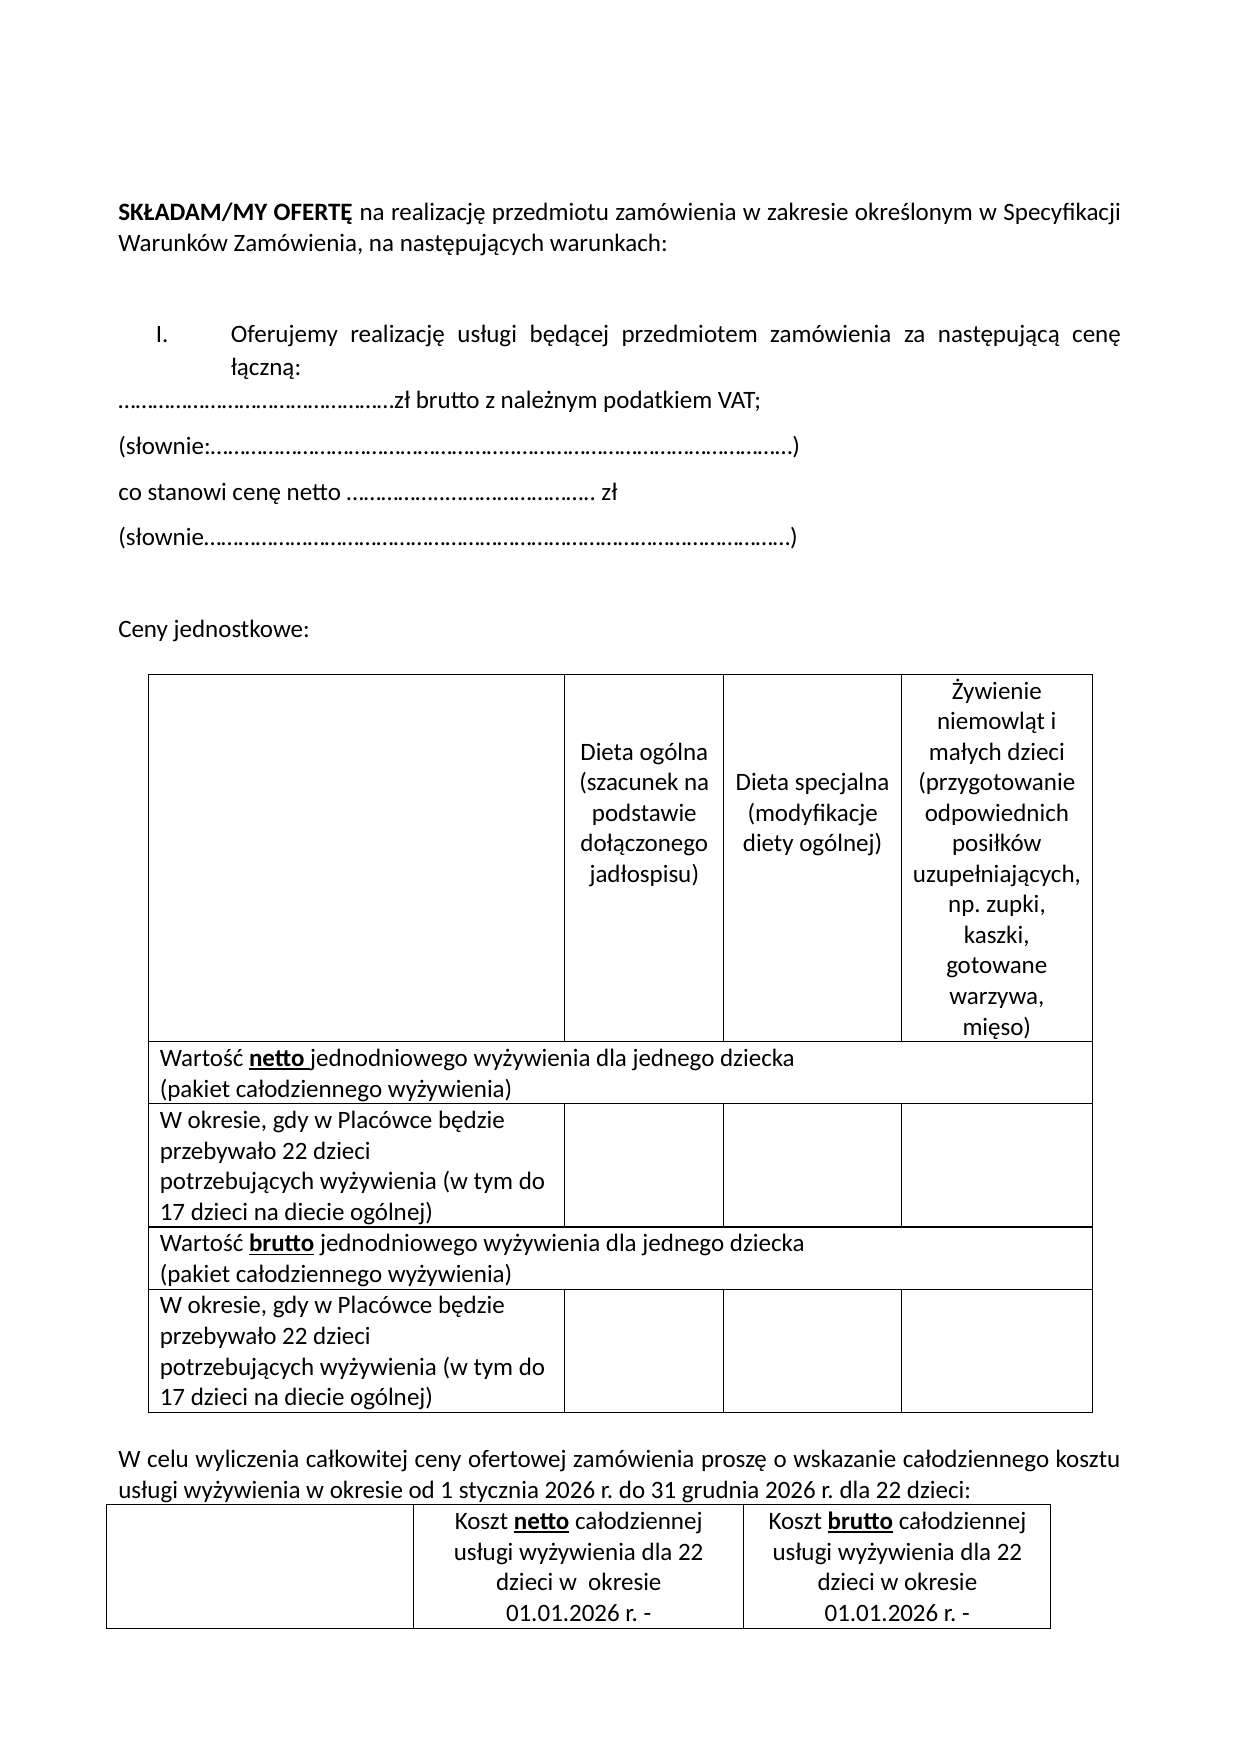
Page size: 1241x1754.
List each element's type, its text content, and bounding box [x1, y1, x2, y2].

text SKŁADAM/MY OFERTĘ na realizację przedmiotu zamówienia w zakresie określonym w Specyfikacji Warunków Zamówienia, na następujących warunkach: [118, 196, 1122, 257]
table_header Żywienie niemowląt i małych dzieci (przygotowanie odpowiednich posiłków uzupełniających, np. zupki, kaszki, gotowane warzywa, mięso) [902, 675, 1092, 1041]
text Ceny jednostkowe: [118, 613, 1122, 643]
table_cell [902, 1104, 1092, 1226]
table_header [744, 1505, 1050, 1627]
table_cell [902, 1290, 1092, 1412]
table_cell W okresie, gdy w Placówce będzie przebywało 22 dzieci potrzebujących wyżywienia (w tym do 17 dzieci na diecie ogólnej) [149, 1104, 564, 1226]
table_cell W okresie, gdy w Placówce będzie przebywało 22 dzieci potrzebujących wyżywienia (w tym do 17 dzieci na diecie ogólnej) [149, 1290, 564, 1412]
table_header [414, 1505, 743, 1627]
list Oferujemy realizację usługi będącej przedmiotem zamówienia za następującą cenę łączną: [156, 318, 1122, 382]
table_header Dieta specjalna (modyfikacje diety ogólnej) [724, 675, 901, 1041]
table_header Dieta ogólna (szacunek na podstawie dołączonego jadłospisu) [565, 675, 723, 1041]
text (słownie…………………………………………………………………………………………) [118, 521, 1122, 552]
text (słownie:……………………………………………..…………………………………………) [118, 430, 1122, 460]
table_header [107, 1505, 413, 1627]
text W celu wyliczenia całkowitej ceny ofertowej zamówienia proszę o wskazanie całodziennego kosztu usługi wyżywienia w okresie od 1 stycznia 2026 r. do 31 grudnia 2026 r. dla 22 dzieci: [118, 1443, 1122, 1504]
table_cell [565, 1104, 723, 1226]
table_cell Wartość brutto jednodniowego wyżywienia dla jednego dziecka (pakiet całodziennego wyżywienia) [149, 1228, 1092, 1288]
table_cell [724, 1290, 901, 1412]
table_cell Wartość netto jednodniowego wyżywienia dla jednego dziecka (pakiet całodziennego wyżywienia) [149, 1042, 1092, 1103]
text …………………………………………zł brutto z należnym podatkiem VAT; [118, 384, 1122, 415]
table_header [149, 675, 564, 1041]
text co stanowi cenę netto ……………..…………………….. zł [118, 476, 1122, 506]
table_cell [724, 1104, 901, 1226]
table_cell [565, 1290, 723, 1412]
